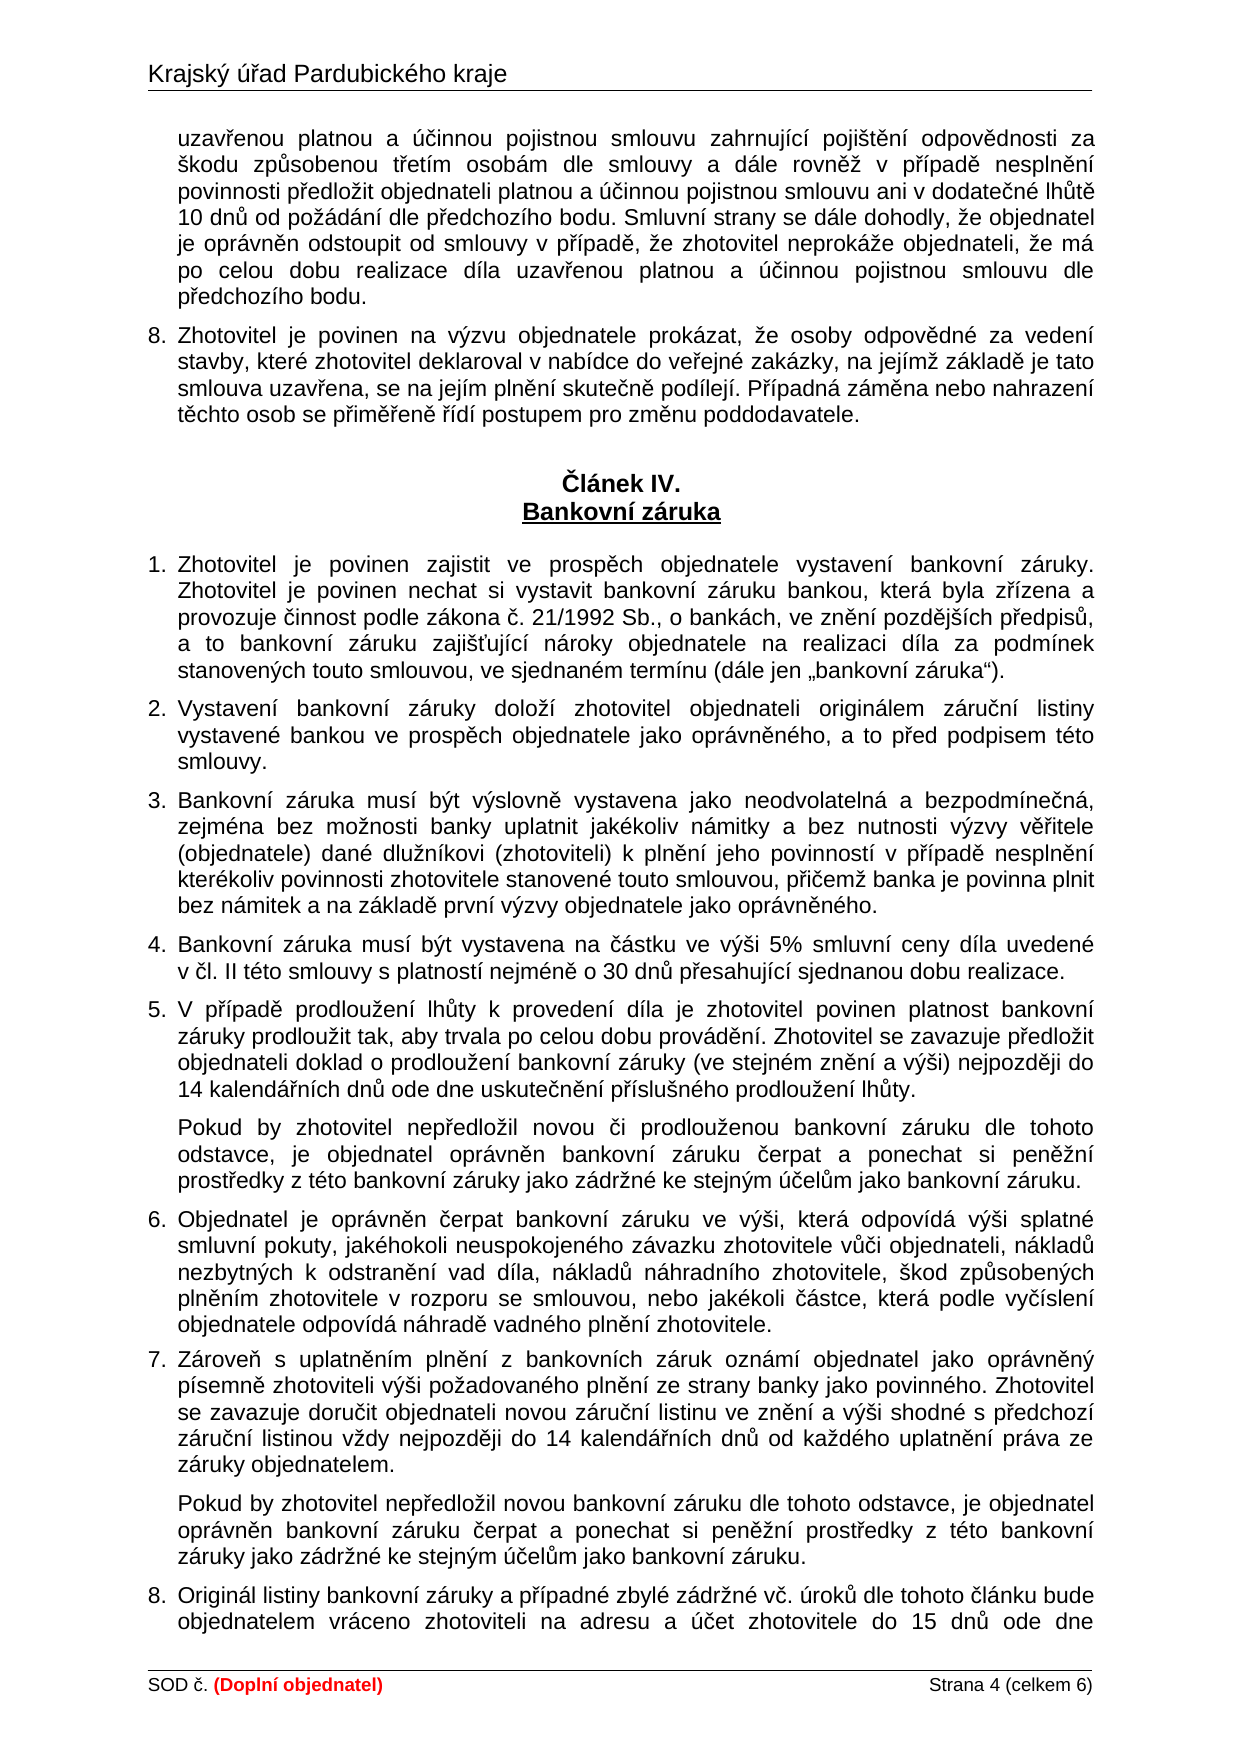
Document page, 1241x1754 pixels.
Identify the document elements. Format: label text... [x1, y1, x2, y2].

list Zhotovitel je povinen na výzvu objednatele prokázat, že osoby odpovědné za vedení stavby, které zhotovitel deklaroval v nabídce do veřejné zakázky, na jejímž základě je tato smlouva uzavřena, se na jejím plnění skutečně podílejí. Případná záměna nebo nahrazení těchto osob se přiměřeně řídí postupem pro změnu poddodavatele. [148, 322, 1095, 427]
list Objednatel je oprávněn čerpat bankovní záruku ve výši, která odpovídá výši splatné smluvní pokuty, jakéhokoli neuspokojeného závazku zhotovitele vůči objednateli, nákladů nezbytných k odstranění vad díla, nákladů náhradního zhotovitele, škod způsobených plněním zhotovitele v rozporu se smlouvou, nebo jakékoli částce, která podle vyčíslení objednatele odpovídá náhradě vadného plnění zhotovitele. [148, 1206, 1095, 1338]
list Vystavení bankovní záruky doloží zhotovitel objednateli originálem záruční listiny vystavené bankou ve prospěch objednatele jako oprávněného, a to před podpisem této smlouvy. [148, 695, 1095, 774]
list Zhotovitel je povinen zajistit ve prospěch objednatele vystavení bankovní záruky. Zhotovitel je povinen nechat si vystavit bankovní záruku bankou, která byla zřízena a provozuje činnost podle zákona č. 21/1992 Sb., o bankách, ve znění pozdějších předpisů, a to bankovní záruku zajišťující nároky objednatele na realizaci díla za podmínek stanovených touto smlouvou, ve sjednaném termínu (dále jen „bankovní záruka“). [148, 551, 1095, 683]
text Článek IV. [148, 469, 1095, 497]
list Bankovní záruka musí být vystavena na částku ve výši 5% smluvní ceny díla uvedené v čl. II této smlouvy s platností nejméně o 30 dnů přesahující sjednanou dobu realizace. [148, 931, 1095, 984]
list Bankovní záruka musí být výslovně vystavena jako neodvolatelná a bezpodmínečná, zejména bez možnosti banky uplatnit jakékoliv námitky a bez nutnosti výzvy věřitele (objednatele) dané dlužníkovi (zhotoviteli) k plnění jeho povinností v případě nesplnění kterékoliv povinnosti zhotovitele stanovené touto smlouvou, přičemž banka je povinna plnit bez námitek a na základě první výzvy objednatele jako oprávněného. [148, 787, 1095, 919]
list V případě prodloužení lhůty k provedení díla je zhotovitel povinen platnost bankovní záruky prodloužit tak, aby trvala po celou dobu provádění. Zhotovitel se zavazuje předložit objednateli doklad o prodloužení bankovní záruky (ve stejném znění a výši) nejpozději do 14 kalendářních dnů ode dne uskutečnění příslušného prodloužení lhůty. [148, 996, 1095, 1102]
text Pokud by zhotovitel nepředložil novou bankovní záruku dle tohoto odstavce, je objednatel oprávněn bankovní záruku čerpat a ponechat si peněžní prostředky z této bankovní záruky jako zádržné ke stejným účelům jako bankovní záruku. [177, 1490, 1095, 1569]
list Zároveň s uplatněním plnění z bankovních záruk oznámí objednatel jako oprávněný písemně zhotoviteli výši požadovaného plnění ze strany banky jako povinného. Zhotovitel se zavazuje doručit objednateli novou záruční listinu ve znění a výši shodné s předchozí záruční listinou vždy nejpozději do 14 kalendářních dnů od každého uplatnění práva ze záruky objednatelem. [148, 1346, 1095, 1478]
text Pokud by zhotovitel nepředložil novou či prodlouženou bankovní záruku dle tohoto odstavce, je objednatel oprávněn bankovní záruku čerpat a ponechat si peněžní prostředky z této bankovní záruky jako zádržné ke stejným účelům jako bankovní záruku. [177, 1114, 1095, 1193]
text Bankovní záruka [148, 497, 1095, 526]
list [148, 125, 1095, 309]
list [148, 1582, 1095, 1634]
